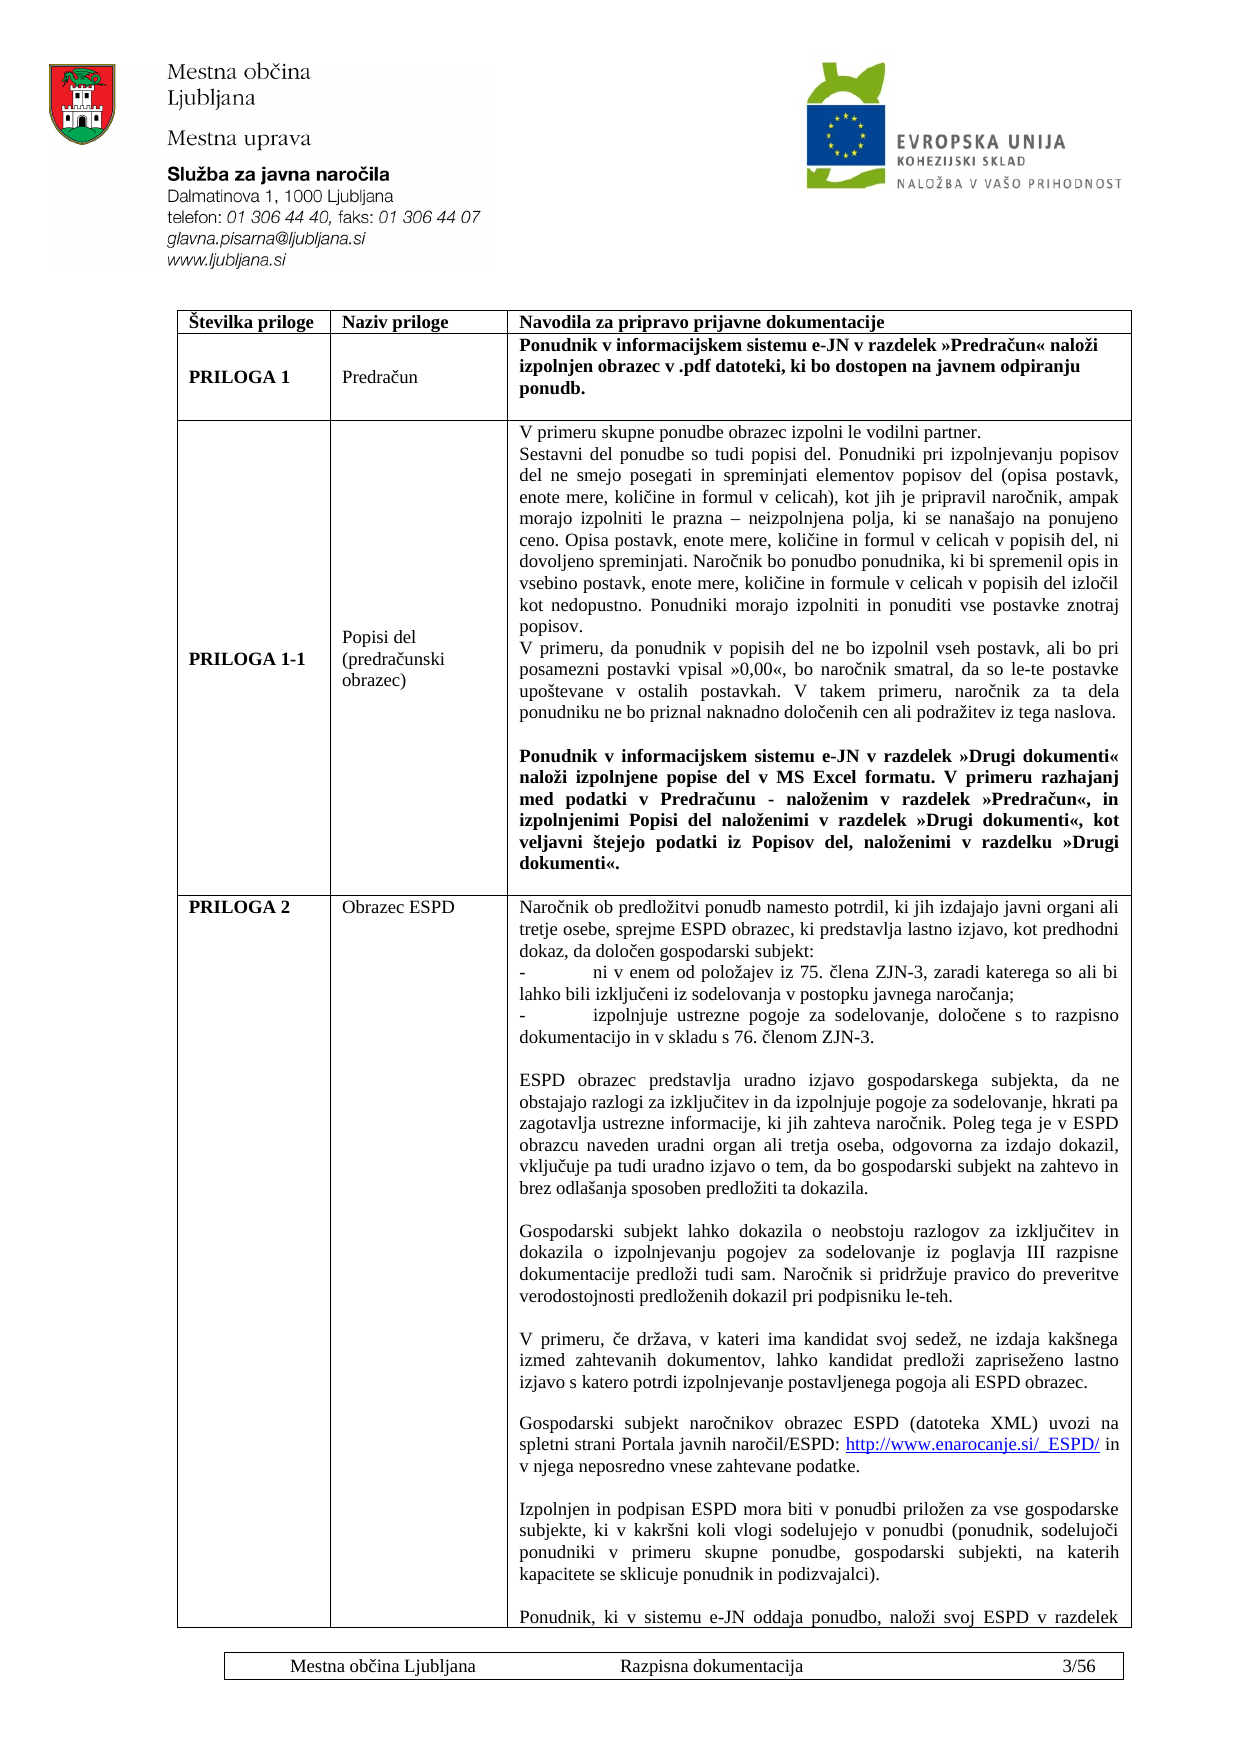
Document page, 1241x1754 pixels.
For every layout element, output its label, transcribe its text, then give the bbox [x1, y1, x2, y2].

table_cell V primeru skupne ponudbe obrazec izpolni le vodilni partner. Sestavni del ponudbe so tudi popisi del. Ponudniki pri izpolnjevanju popisov del ne smejo posegati in spreminjati elementov popisov del (opisa postavk, enote mere, količine in formul v celicah), kot jih je pripravil naročnik, ampak morajo izpolniti le prazna – neizpolnjena polja, ki se nanašajo na ponujeno ceno. Opisa postavk, enote mere, količine in formul v celicah v popisih del, ni dovoljeno spreminjati. Naročnik bo ponudbo ponudnika, ki bi spremenil opis in vsebino postavk, enote mere, količine in formule v celicah v popisih del izločil kot nedopustno. Ponudniki morajo izpolniti in ponuditi vse postavke znotraj popisov. V primeru, da ponudnik v popisih del ne bo izpolnil vseh postavk, ali bo pri posamezni postavki vpisal »0,00«, bo naročnik smatral, da so le-te postavke upoštevane v ostalih postavkah. V takem primeru, naročnik za ta dela ponudniku ne bo priznal naknadno določenih cen ali podražitev iz tega naslova. Ponudnik v informacijskem sistemu e-JN v razdelek »Drugi dokumenti« naloži izpolnjene popise del v MS Excel formatu. V primeru razhajanj med podatki v Predračunu - naloženim v razdelek »Predračun«, in izpolnjenimi Popisi del naloženimi v razdelek »Drugi dokumenti«, kot veljavni štejejo podatki iz Popisov del, naloženimi v razdelku »Drugi dokumenti«. [508, 421, 1131, 895]
table_header Navodila za pripravo prijavne dokumentacije [508, 311, 1131, 333]
picture [49, 61, 493, 272]
table_header Številka priloge [178, 311, 330, 333]
table_cell Popisi del (predračunski obrazec) [331, 421, 507, 895]
table_header Naziv priloge [331, 311, 507, 333]
table_cell Ponudnik v informacijskem sistemu e-JN v razdelek »Predračun« naloži izpolnjen obrazec v .pdf datoteki, ki bo dostopen na javnem odpiranju ponudb. [508, 334, 1131, 420]
table_cell Obrazec ESPD [331, 896, 507, 1627]
picture [725, 8, 1165, 232]
table_cell PRILOGA 2 [178, 896, 330, 1627]
table_cell PRILOGA 1 [178, 334, 330, 420]
table_cell Predračun [331, 334, 507, 420]
table_cell PRILOGA 1-1 [178, 421, 330, 895]
